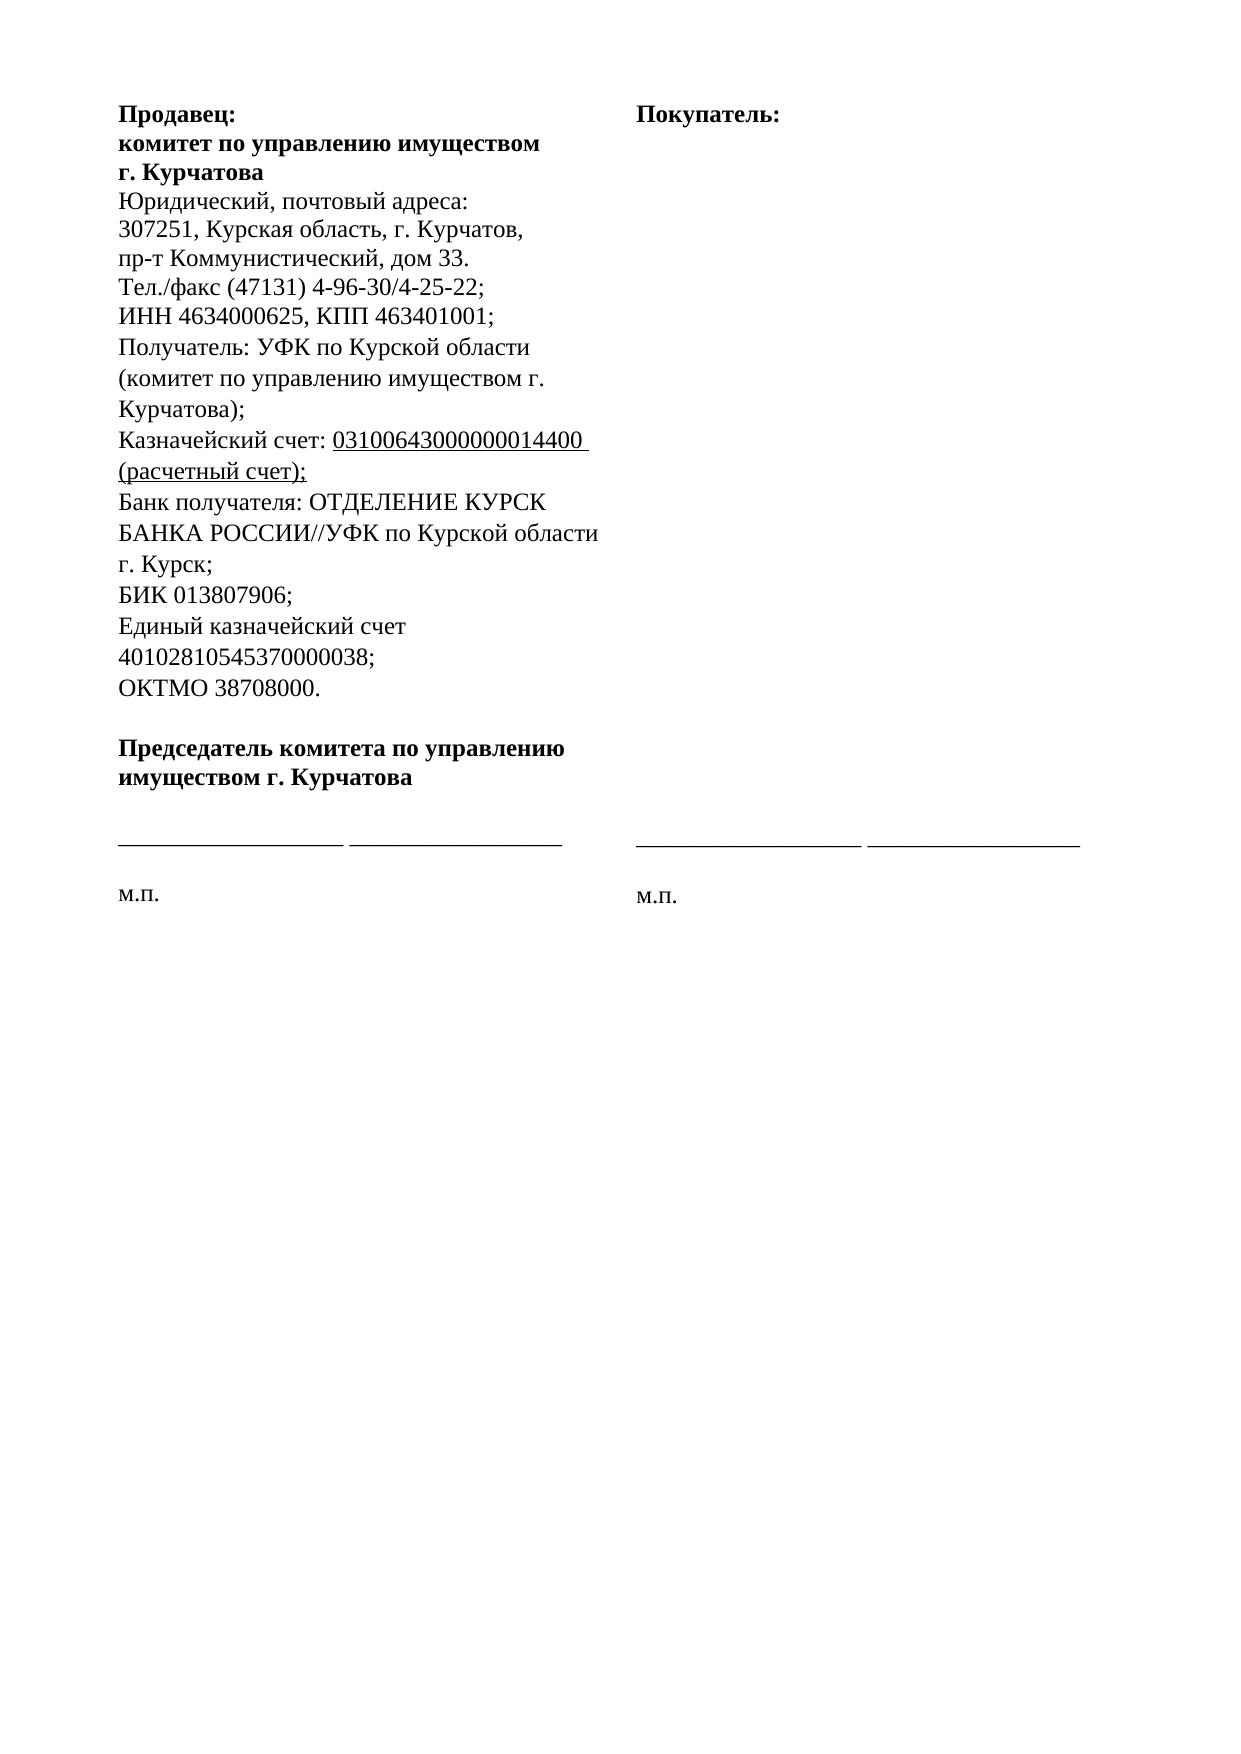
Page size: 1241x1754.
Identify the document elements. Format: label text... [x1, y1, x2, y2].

table_header Покупатель: __________________ _________________ м.п. [625, 89, 1110, 987]
table_header Продавец: комитет по управлению имуществом г. Курчатова Юридический, почтовый адреса: 307251, Курская область, г. Курчатов, пр-т Коммунистический, дом 33. Тел./факс (47131) 4-96-30/4-25-22; ИНН 4634000625, КПП 463401001; Получатель: УФК по Курской области (комитет по управлению имуществом г. Курчатова); Казначейский счет: 03100643000000014400 (расчетный счет); Банк получателя: ОТДЕЛЕНИЕ КУРСК БАНКА РОССИИ//УФК по Курской области г. Курск; БИК 013807906; Единый казначейский счет 40102810545370000038; ОКТМО 38708000. Председатель комитета по управлению имуществом г. Курчатова __________________ _________________ м.п. [107, 89, 625, 987]
